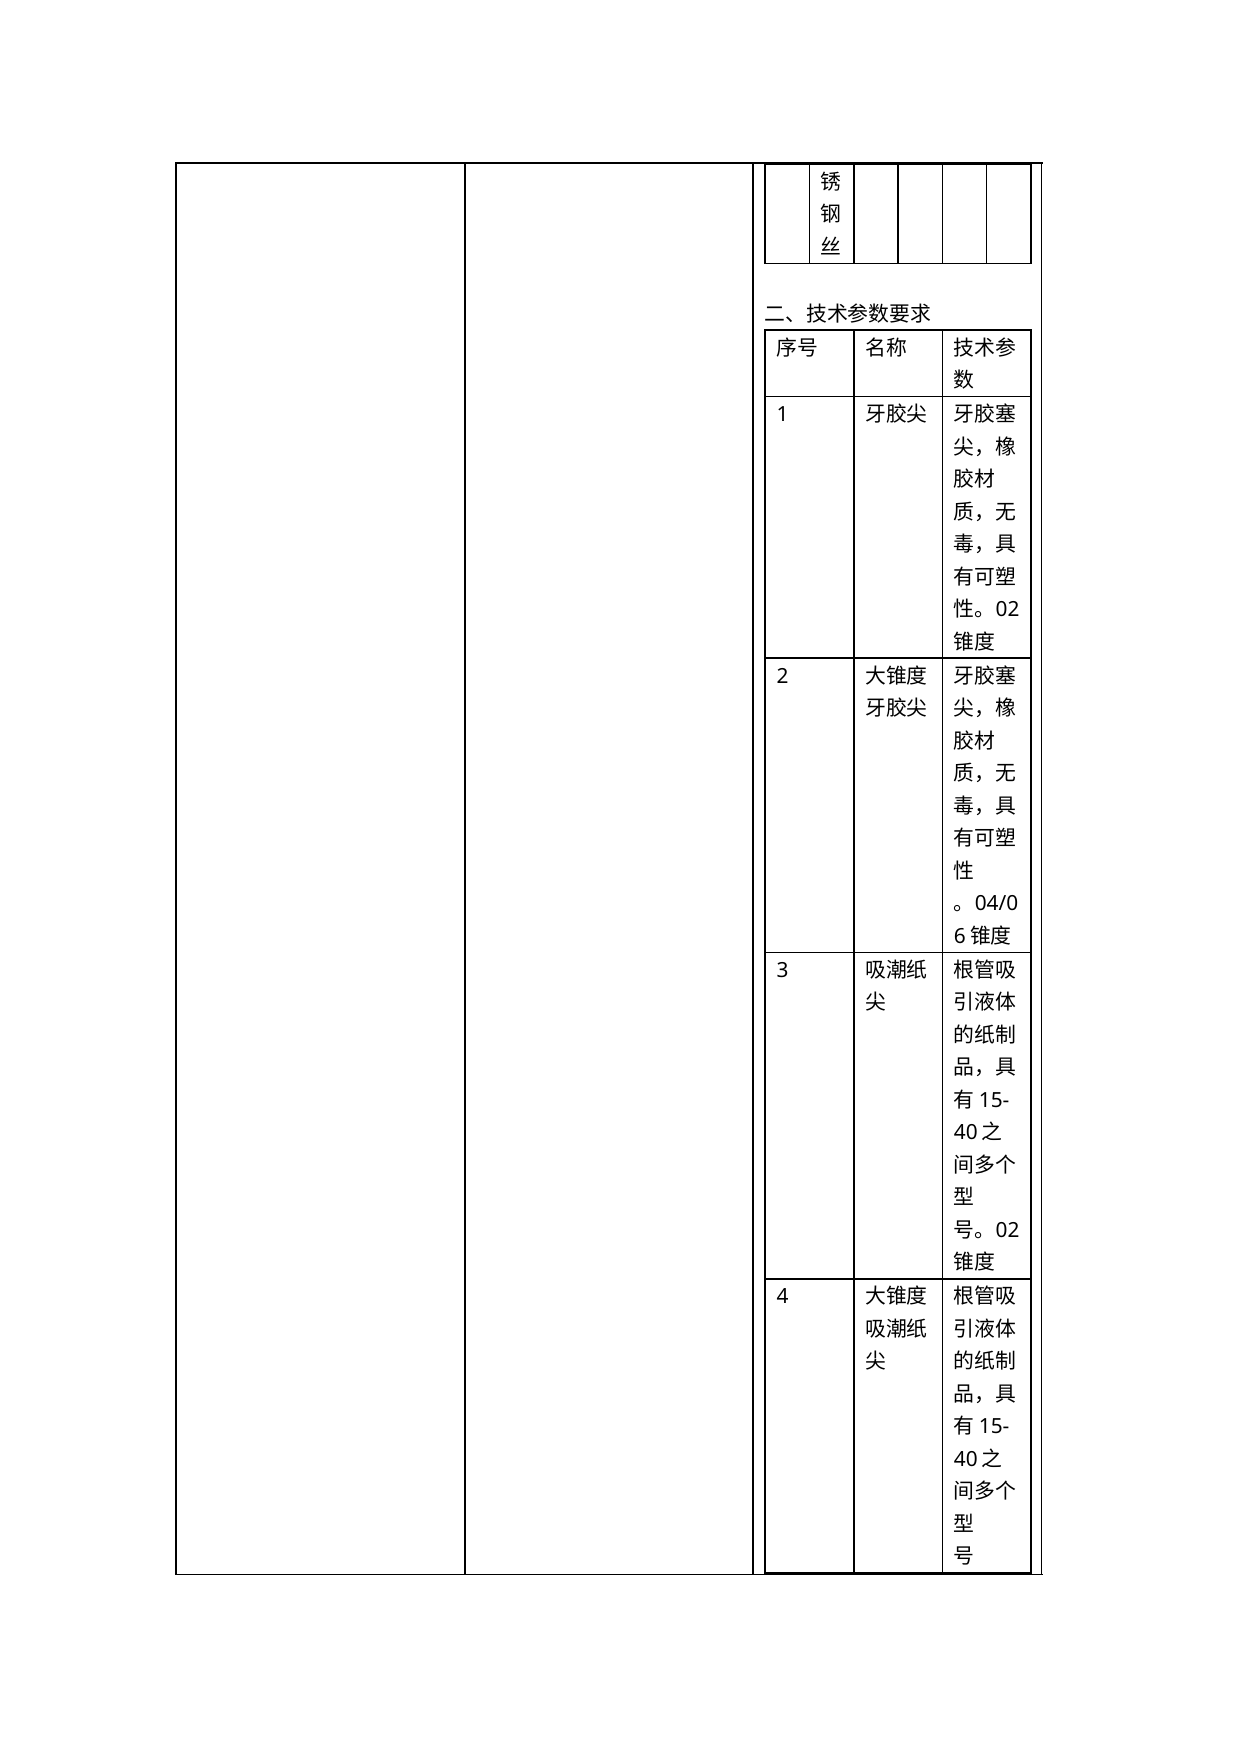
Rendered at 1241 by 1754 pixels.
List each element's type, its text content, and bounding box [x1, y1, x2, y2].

table_cell 1 [177, 164, 464, 1573]
table_cell 一、采购清单 二、技术参数要求 [754, 164, 1041, 1573]
table_cell [466, 164, 752, 1573]
